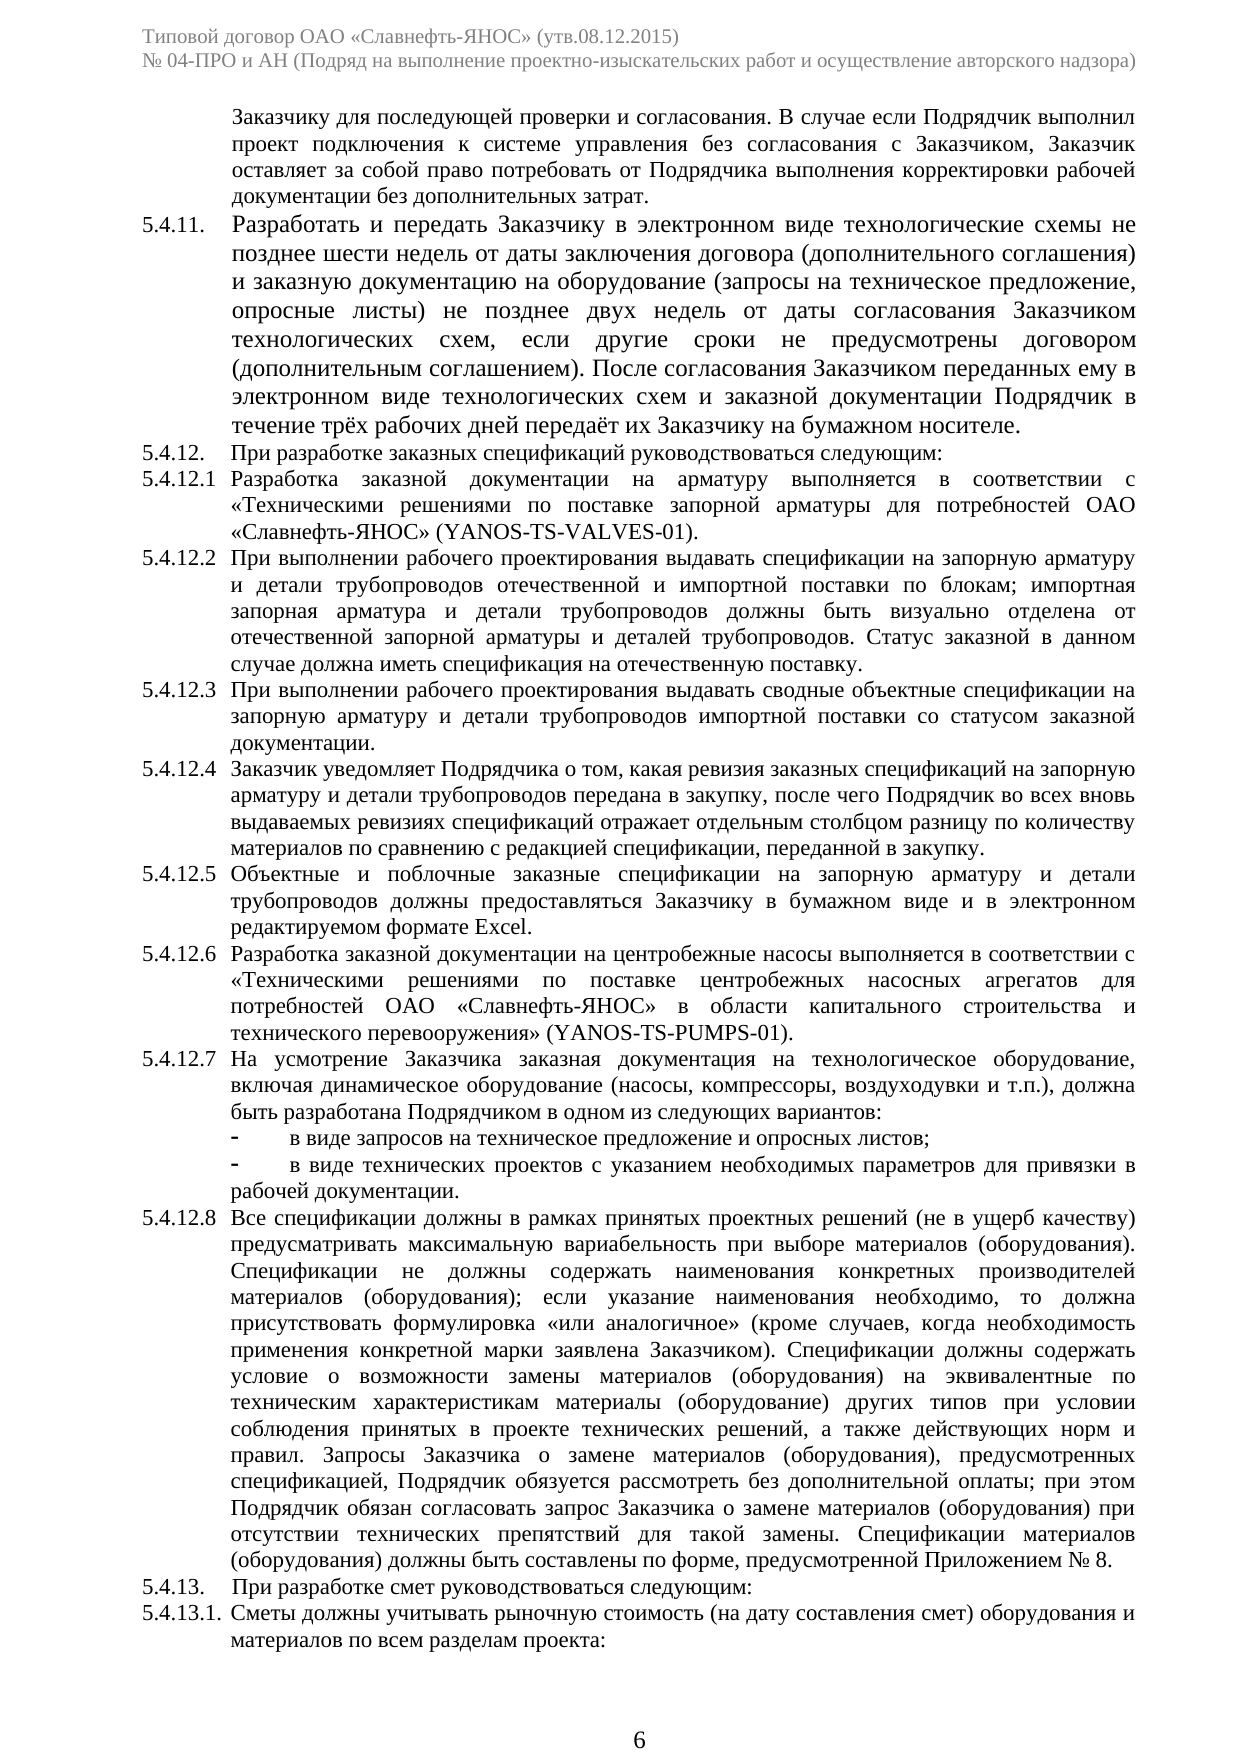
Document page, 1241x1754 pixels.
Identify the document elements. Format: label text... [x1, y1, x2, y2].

list Объектные и поблочные заказные спецификации на запорную арматуру и детали трубопроводов должны предоставляться Заказчику в бумажном виде и в электронном редактируемом формате Excel. [142, 861, 1137, 939]
list При разработке заказных спецификаций руководствоваться следующим: [142, 439, 1137, 465]
list При разработке смет руководствоваться следующим: [142, 1573, 1137, 1599]
list Все спецификации должны в рамках принятых проектных решений (не в ущерб качеству) предусматривать максимальную вариабельность при выборе материалов (оборудования). Спецификации не должны содержать наименования конкретных производителей материалов (оборудования); если указание наименования необходимо, то должна присутствовать формулировка «или аналогичное» (кроме случаев, когда необходимость применения конкретной марки заявлена Заказчиком). Спецификации должны содержать условие о возможности замены материалов (оборудования) на эквивалентные по техническим характеристикам материалы (оборудование) других типов при условии соблюдения принятых в проекте технических решений, а также действующих норм и правил. Запросы Заказчика о замене материалов (оборудования), предусмотренных спецификацией, Подрядчик обязуется рассмотреть без дополнительной оплаты; при этом Подрядчик обязан согласовать запрос Заказчика о замене материалов (оборудования) при отсутствии технических препятствий для такой замены. Спецификации материалов (оборудования) должны быть составлены по форме, предусмотренной Приложением № 8. [142, 1204, 1137, 1573]
list в виде технических проектов с указанием необходимых параметров для привязки в рабочей документации. [230, 1151, 1137, 1204]
list При выполнении рабочего проектирования выдавать сводные объектные спецификации на запорную арматуру и детали трубопроводов импортной поставки со статусом заказной документации. [142, 676, 1137, 755]
list На усмотрение Заказчика заказная документация на технологическое оборудование, включая динамическое оборудование (насосы, компрессоры, воздуходувки и т.п.), должна быть разработана Подрядчиком в одном из следующих вариантов: [142, 1045, 1137, 1124]
list Разработка заказной документации на арматуру выполняется в соответствии с «Техническими решениями по поставке запорной арматуры для потребностей ОАО «Славнефть-ЯНОС» (YANOS-TS-VALVES-01). [142, 465, 1137, 544]
list Сметы должны учитывать рыночную стоимость (на дату составления смет) оборудования и материалов по всем разделам проекта: [142, 1599, 1137, 1652]
list в виде запросов на техническое предложение и опросных листов; [230, 1124, 1137, 1151]
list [142, 103, 1137, 209]
list При выполнении рабочего проектирования выдавать спецификации на запорную арматуру и детали трубопроводов отечественной и импортной поставки по блокам; импортная запорная арматура и детали трубопроводов должны быть визуально отделена от отечественной запорной арматуры и деталей трубопроводов. Статус заказной в данном случае должна иметь спецификация на отечественную поставку. [142, 544, 1137, 676]
list Заказчик уведомляет Подрядчика о том, какая ревизия заказных спецификаций на запорную арматуру и детали трубопроводов передана в закупку, после чего Подрядчик во всех вновь выдаваемых ревизиях спецификаций отражает отдельным столбцом разницу по количеству материалов по сравнению с редакцией спецификации, переданной в закупку. [142, 755, 1137, 861]
list Разработка заказной документации на центробежные насосы выполняется в соответствии с «Техническими решениями по поставке центробежных насосных агрегатов для потребностей ОАО «Славнефть-ЯНОС» в области капитального строительства и технического перевооружения» (YANOS-TS-PUMPS-01). [142, 939, 1137, 1045]
